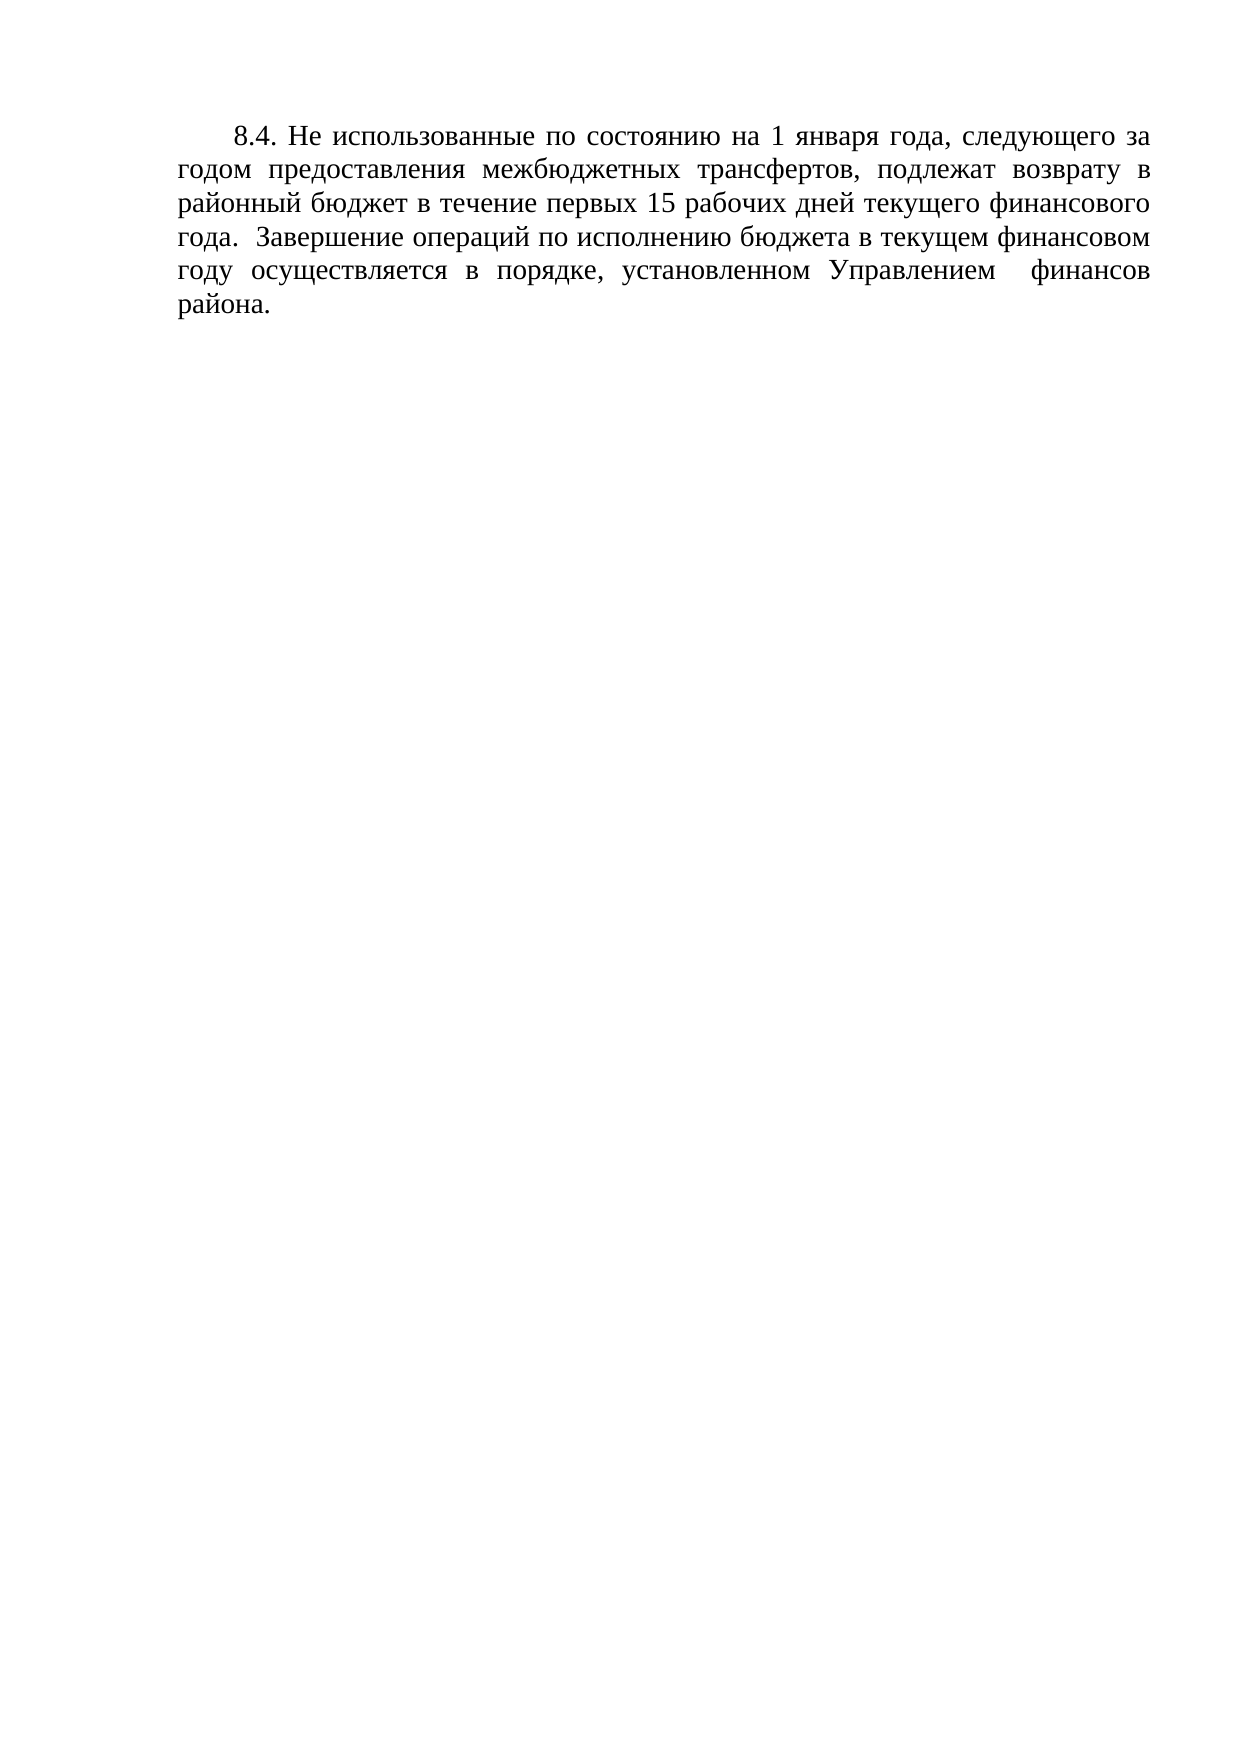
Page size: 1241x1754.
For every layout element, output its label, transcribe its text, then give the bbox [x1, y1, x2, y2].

text 8.4. Не использованные по состоянию на 1 января года, следующего за годом предоставления межбюджетных трансфертов, подлежат возврату в районный бюджет в течение первых 15 рабочих дней текущего финансового года. Завершение операций по исполнению бюджета в текущем финансовом году осуществляется в порядке, установленном Управлением финансов района. [177, 118, 1152, 319]
